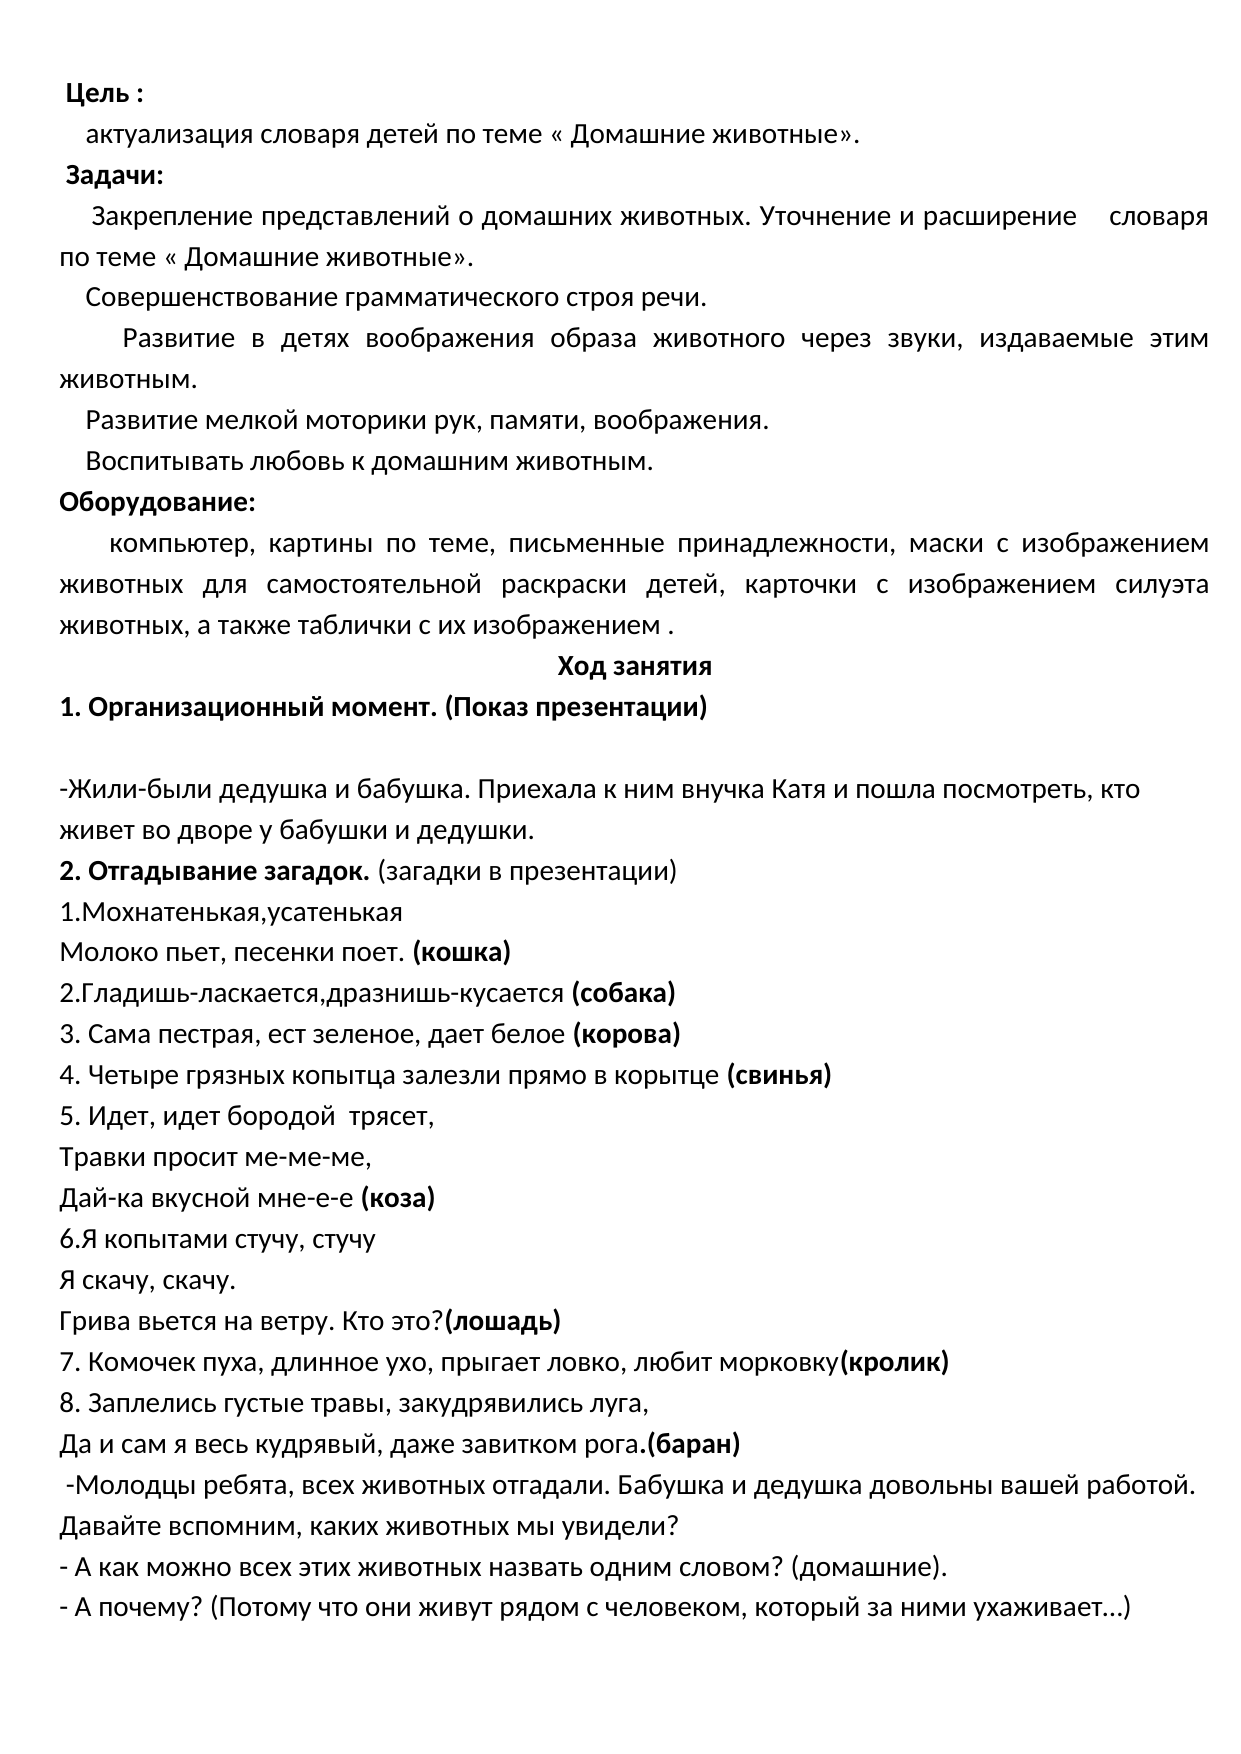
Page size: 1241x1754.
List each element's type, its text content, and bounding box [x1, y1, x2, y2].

text Молоко пьет, песенки поет. (кошка) [59, 933, 1211, 969]
text Да и сам я весь кудрявый, даже завитком рога.(баран) [59, 1425, 1211, 1460]
text Развитие мелкой моторики рук, памяти, воображения. [59, 401, 1211, 437]
text 8. Заплелись густые травы, закудрявились луга, [59, 1384, 1211, 1419]
text Дай-ка вкусной мне-е-е (коза) [59, 1179, 1211, 1215]
text Развитие в детях воображения образа животного через звуки, издаваемые этим животным. [59, 319, 1211, 396]
text Ход занятия [59, 647, 1211, 683]
text 7. Комочек пуха, длинное ухо, прыгает ловко, любит морковку(кролик) [59, 1343, 1211, 1378]
text Закрепление представлений о домашних животных. Уточнение и расширение словаря по теме « Домашние животные». [59, 197, 1211, 273]
text Совершенствование грамматического строя речи. [59, 278, 1211, 314]
text 1.Мохнатенькая,усатенькая [59, 893, 1211, 928]
text 3. Сама пестрая, ест зеленое, дает белое (корова) [59, 1015, 1211, 1051]
text Я скачу, скачу. [59, 1261, 1211, 1297]
text 1. Организационный момент. (Показ презентации) [59, 688, 1211, 723]
text компьютер, картины по теме, письменные принадлежности, маски с изображением животных для самостоятельной раскраски детей, карточки с изображением силуэта животных, а также таблички с их изображением . [59, 524, 1211, 642]
text 4. Четыре грязных копытца залезли прямо в корытце (свинья) [59, 1056, 1211, 1092]
text 5. Идет, идет бородой трясет, [59, 1097, 1211, 1133]
text -Жили-были дедушка и бабушка. Приехала к ним внучка Катя и пошла посмотреть, кто живет во дворе у бабушки и дедушки. [59, 770, 1211, 846]
text 2.Гладишь-ласкается,дразнишь-кусается (собака) [59, 974, 1211, 1010]
text Цель : [59, 74, 1211, 109]
text - А как можно всех этих животных назвать одним словом? (домашние). [59, 1548, 1211, 1583]
text 6.Я копытами стучу, стучу [59, 1220, 1211, 1256]
text -Молодцы ребята, всех животных отгадали. Бабушка и дедушка довольны вашей работой. Давайте вспомним, каких животных мы увидели? [59, 1466, 1211, 1542]
text актуализация словаря детей по теме « Домашние животные». [59, 115, 1211, 150]
text Оборудование: [59, 483, 1211, 519]
text 2. Отгадывание загадок. (загадки в презентации) [59, 852, 1211, 887]
text Задачи: [59, 156, 1211, 191]
text Грива вьется на ветру. Кто это?(лошадь) [59, 1302, 1211, 1338]
text - А почему? (Потому что они живут рядом с человеком, который за ними ухаживает…) [59, 1588, 1211, 1624]
text Воспитывать любовь к домашним животным. [59, 442, 1211, 478]
text Травки просит ме-ме-ме, [59, 1138, 1211, 1174]
